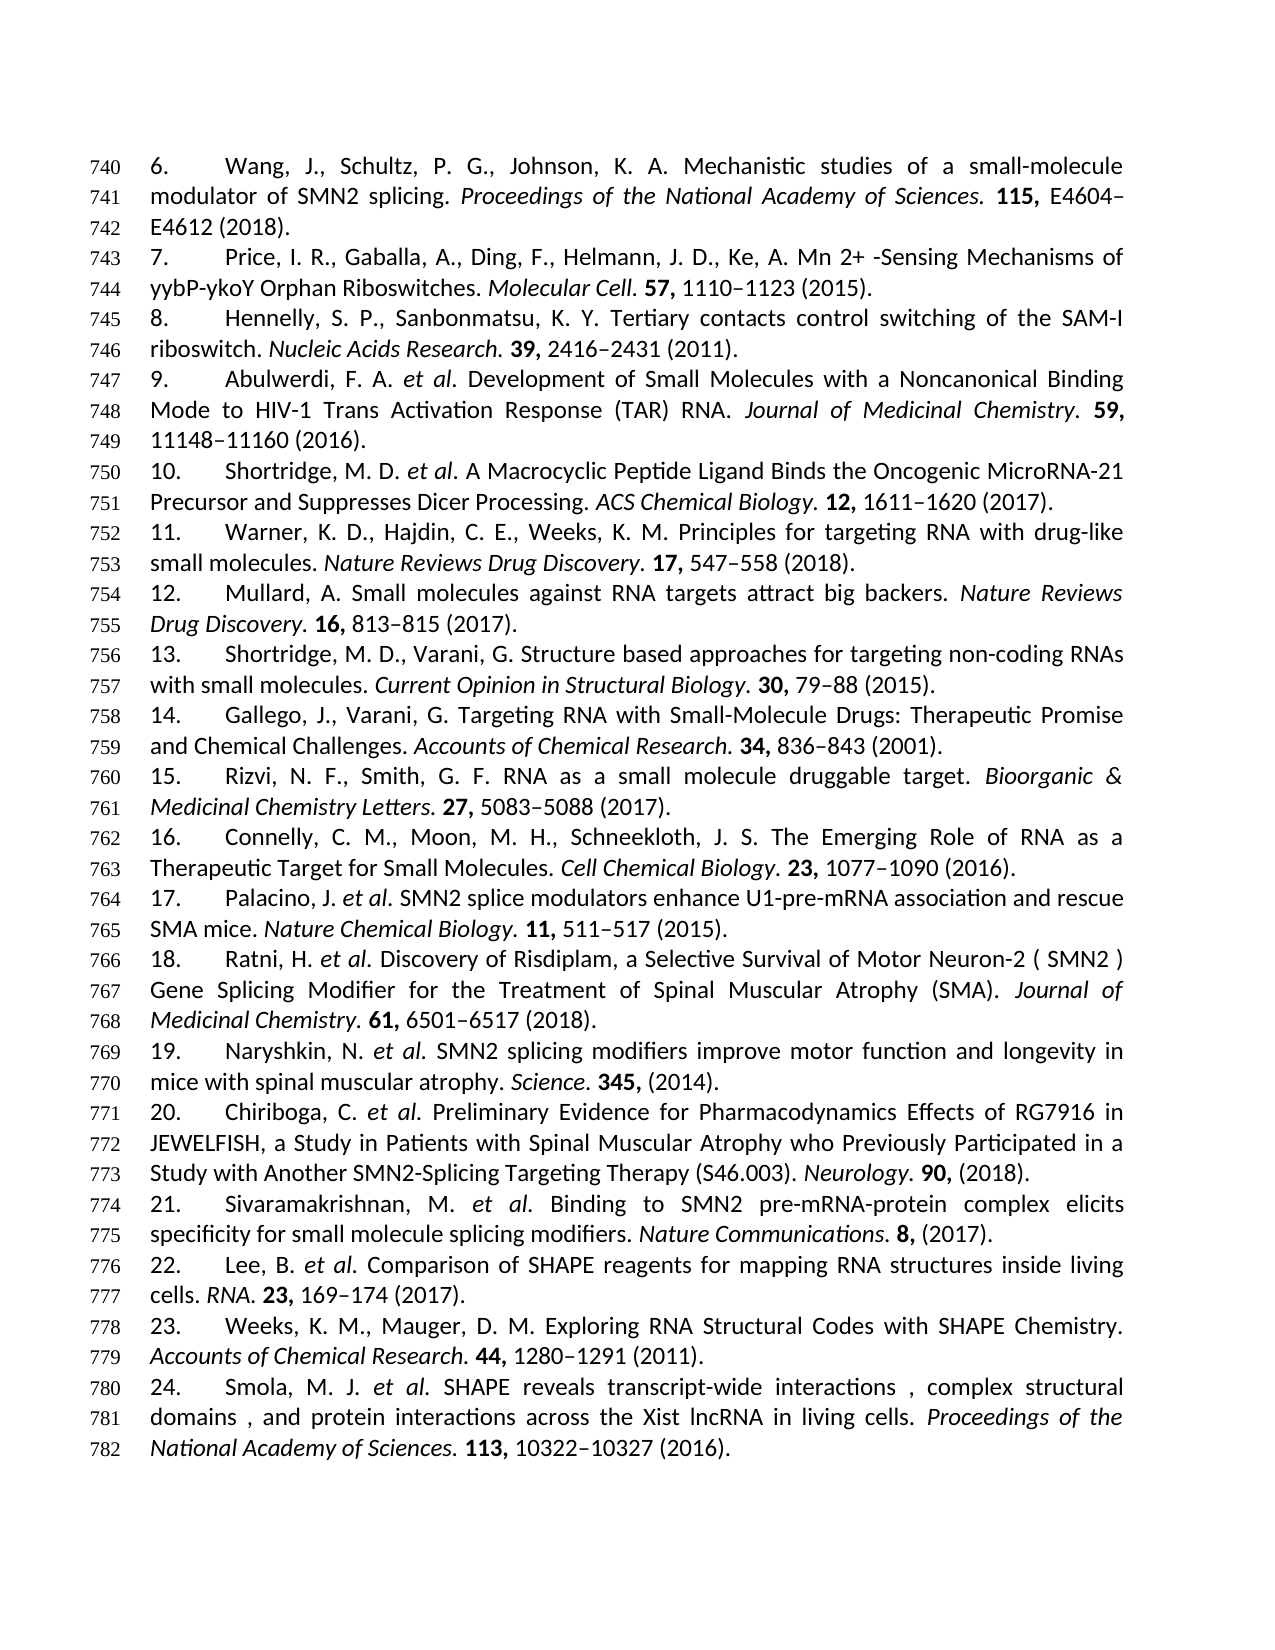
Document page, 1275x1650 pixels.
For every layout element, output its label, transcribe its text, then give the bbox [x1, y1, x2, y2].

text 16. Connelly, C. M., Moon, M. H., Schneekloth, J. S. The Emerging Role of RNA as a Therapeutic Target for Small Molecules. Cell Chemical Biology. 23, 1077–1090 (2016). [150, 821, 1125, 882]
text 13. Shortridge, M. D., Varani, G. Structure based approaches for targeting non-coding RNAs with small molecules. Current Opinion in Structural Biology. 30, 79–88 (2015). [150, 638, 1125, 699]
text 10. Shortridge, M. D. et al. A Macrocyclic Peptide Ligand Binds the Oncogenic MicroRNA-21 Precursor and Suppresses Dicer Processing. ACS Chemical Biology. 12, 1611–1620 (2017). [150, 455, 1125, 516]
text 14. Gallego, J., Varani, G. Targeting RNA with Small-Molecule Drugs: Therapeutic Promise and Chemical Challenges. Accounts of Chemical Research. 34, 836–843 (2001). [150, 699, 1125, 760]
text 9. Abulwerdi, F. A. et al. Development of Small Molecules with a Noncanonical Binding Mode to HIV-1 Trans Activation Response (TAR) RNA. Journal of Medicinal Chemistry. 59, 11148–11160 (2016). [150, 364, 1125, 455]
text 17. Palacino, J. et al. SMN2 splice modulators enhance U1-pre-mRNA association and rescue SMA mice. Nature Chemical Biology. 11, 511–517 (2015). [150, 882, 1125, 943]
text 15. Rizvi, N. F., Smith, G. F. RNA as a small molecule druggable target. Bioorganic & Medicinal Chemistry Letters. 27, 5083–5088 (2017). [150, 760, 1125, 821]
text 21. Sivaramakrishnan, M. et al. Binding to SMN2 pre-mRNA-protein complex elicits specificity for small molecule splicing modifiers. Nature Communications. 8, (2017). [150, 1188, 1125, 1249]
text 24. Smola, M. J. et al. SHAPE reveals transcript-wide interactions , complex structural domains , and protein interactions across the Xist lncRNA in living cells. Proceedings of the National Academy of Sciences. 113, 10322–10327 (2016). [150, 1371, 1125, 1462]
text 11. Warner, K. D., Hajdin, C. E., Weeks, K. M. Principles for targeting RNA with drug-like small molecules. Nature Reviews Drug Discovery. 17, 547–558 (2018). [150, 516, 1125, 577]
text 20. Chiriboga, C. et al. Preliminary Evidence for Pharmacodynamics Effects of RG7916 in JEWELFISH, a Study in Patients with Spinal Muscular Atrophy who Previously Participated in a Study with Another SMN2-Splicing Targeting Therapy (S46.003). Neurology. 90, (2018). [150, 1096, 1125, 1188]
text 22. Lee, B. et al. Comparison of SHAPE reagents for mapping RNA structures inside living cells. RNA. 23, 169–174 (2017). [150, 1249, 1125, 1310]
text 23. Weeks, K. M., Mauger, D. M. Exploring RNA Structural Codes with SHAPE Chemistry. Accounts of Chemical Research. 44, 1280–1291 (2011). [150, 1310, 1125, 1371]
text 6. Wang, J., Schultz, P. G., Johnson, K. A. Mechanistic studies of a small-molecule modulator of SMN2 splicing. Proceedings of the National Academy of Sciences. 115, E4604–E4612 (2018). [150, 150, 1125, 242]
text 12. Mullard, A. Small molecules against RNA targets attract big backers. Nature Reviews Drug Discovery. 16, 813–815 (2017). [150, 577, 1125, 638]
text 8. Hennelly, S. P., Sanbonmatsu, K. Y. Tertiary contacts control switching of the SAM-I riboswitch. Nucleic Acids Research. 39, 2416–2431 (2011). [150, 303, 1125, 364]
text 19. Naryshkin, N. et al. SMN2 splicing modifiers improve motor function and longevity in mice with spinal muscular atrophy. Science. 345, (2014). [150, 1035, 1125, 1096]
text 7. Price, I. R., Gaballa, A., Ding, F., Helmann, J. D., Ke, A. Mn 2+ -Sensing Mechanisms of yybP-ykoY Orphan Riboswitches. Molecular Cell. 57, 1110–1123 (2015). [150, 242, 1125, 303]
text 18. Ratni, H. et al. Discovery of Risdiplam, a Selective Survival of Motor Neuron-2 ( SMN2 ) Gene Splicing Modifier for the Treatment of Spinal Muscular Atrophy (SMA). Journal of Medicinal Chemistry. 61, 6501–6517 (2018). [150, 943, 1125, 1035]
